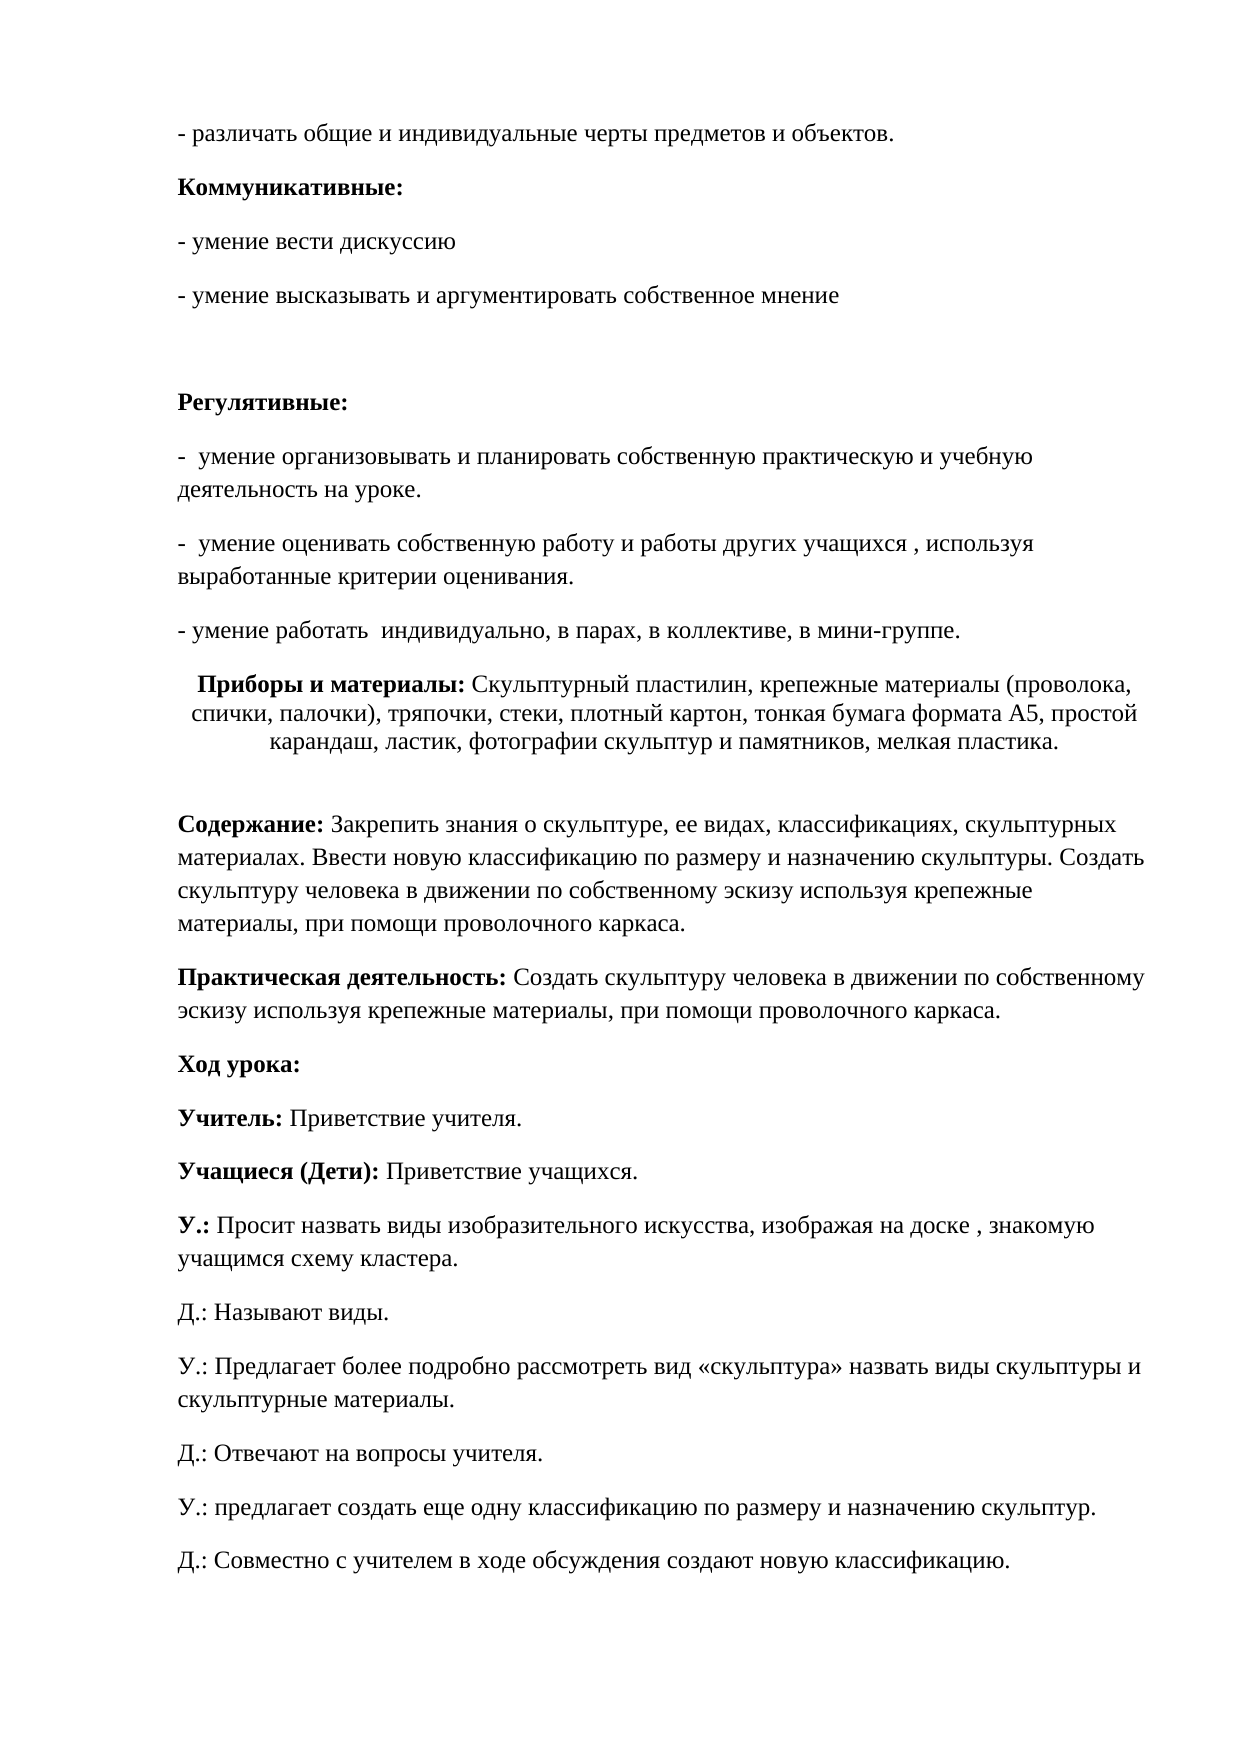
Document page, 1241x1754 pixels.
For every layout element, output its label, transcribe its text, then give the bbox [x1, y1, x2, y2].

text - умение оценивать собственную работу и работы других учащихся , используя выработанные критерии оценивания. [177, 528, 1152, 590]
text Регулятивные: [177, 387, 1152, 416]
text Д.: Совместно с учителем в ходе обсуждения создают новую классификацию. [177, 1546, 1152, 1574]
text Содержание: Закрепить знания о скульптуре, ее видах, классификациях, скульптурных материалах. Ввести новую классификацию по размеру и назначению скульптуры. Создать скульптуру человека в движении по собственному эскизу используя крепежные материалы, при помощи проволочного каркаса. [177, 809, 1152, 937]
text Учитель: Приветствие учителя. [177, 1103, 1152, 1131]
text Учащиеся (Дети): Приветствие учащихся. [177, 1156, 1152, 1185]
text - умение организовывать и планировать собственную практическую и учебную деятельность на уроке. [177, 441, 1152, 503]
text Практическая деятельность: Создать скульптуру человека в движении по собственному эскизу используя крепежные материалы, при помощи проволочного каркаса. [177, 962, 1152, 1024]
text - умение высказывать и аргументировать собственное мнение [177, 280, 1152, 308]
text - различать общие и индивидуальные черты предметов и объектов. [177, 118, 1152, 147]
text Ход урока: [177, 1049, 1152, 1077]
text Коммуникативные: [177, 172, 1152, 201]
text Д.: Называют виды. [177, 1297, 1152, 1326]
text У.: Предлагает более подробно рассмотреть вид «скульптура» назвать виды скульптуры и скульптурные материалы. [177, 1351, 1152, 1413]
text Приборы и материалы: Скульптурный пластилин, крепежные материалы (проволока, спички, палочки), тряпочки, стеки, плотный картон, тонкая бумага формата А5, простой карандаш, ластик, фотографии скульптур и памятников, мелкая пластика. [177, 669, 1152, 755]
text У.: предлагает создать еще одну классификацию по размеру и назначению скульптур. [177, 1492, 1152, 1521]
text - умение вести дискуссию [177, 226, 1152, 254]
text У.: Просит назвать виды изобразительного искусства, изображая на доске , знакомую учащимся схему кластера. [177, 1210, 1152, 1272]
text Д.: Отвечают на вопросы учителя. [177, 1438, 1152, 1467]
text - умение работать индивидуально, в парах, в коллективе, в мини-группе. [177, 615, 1152, 644]
